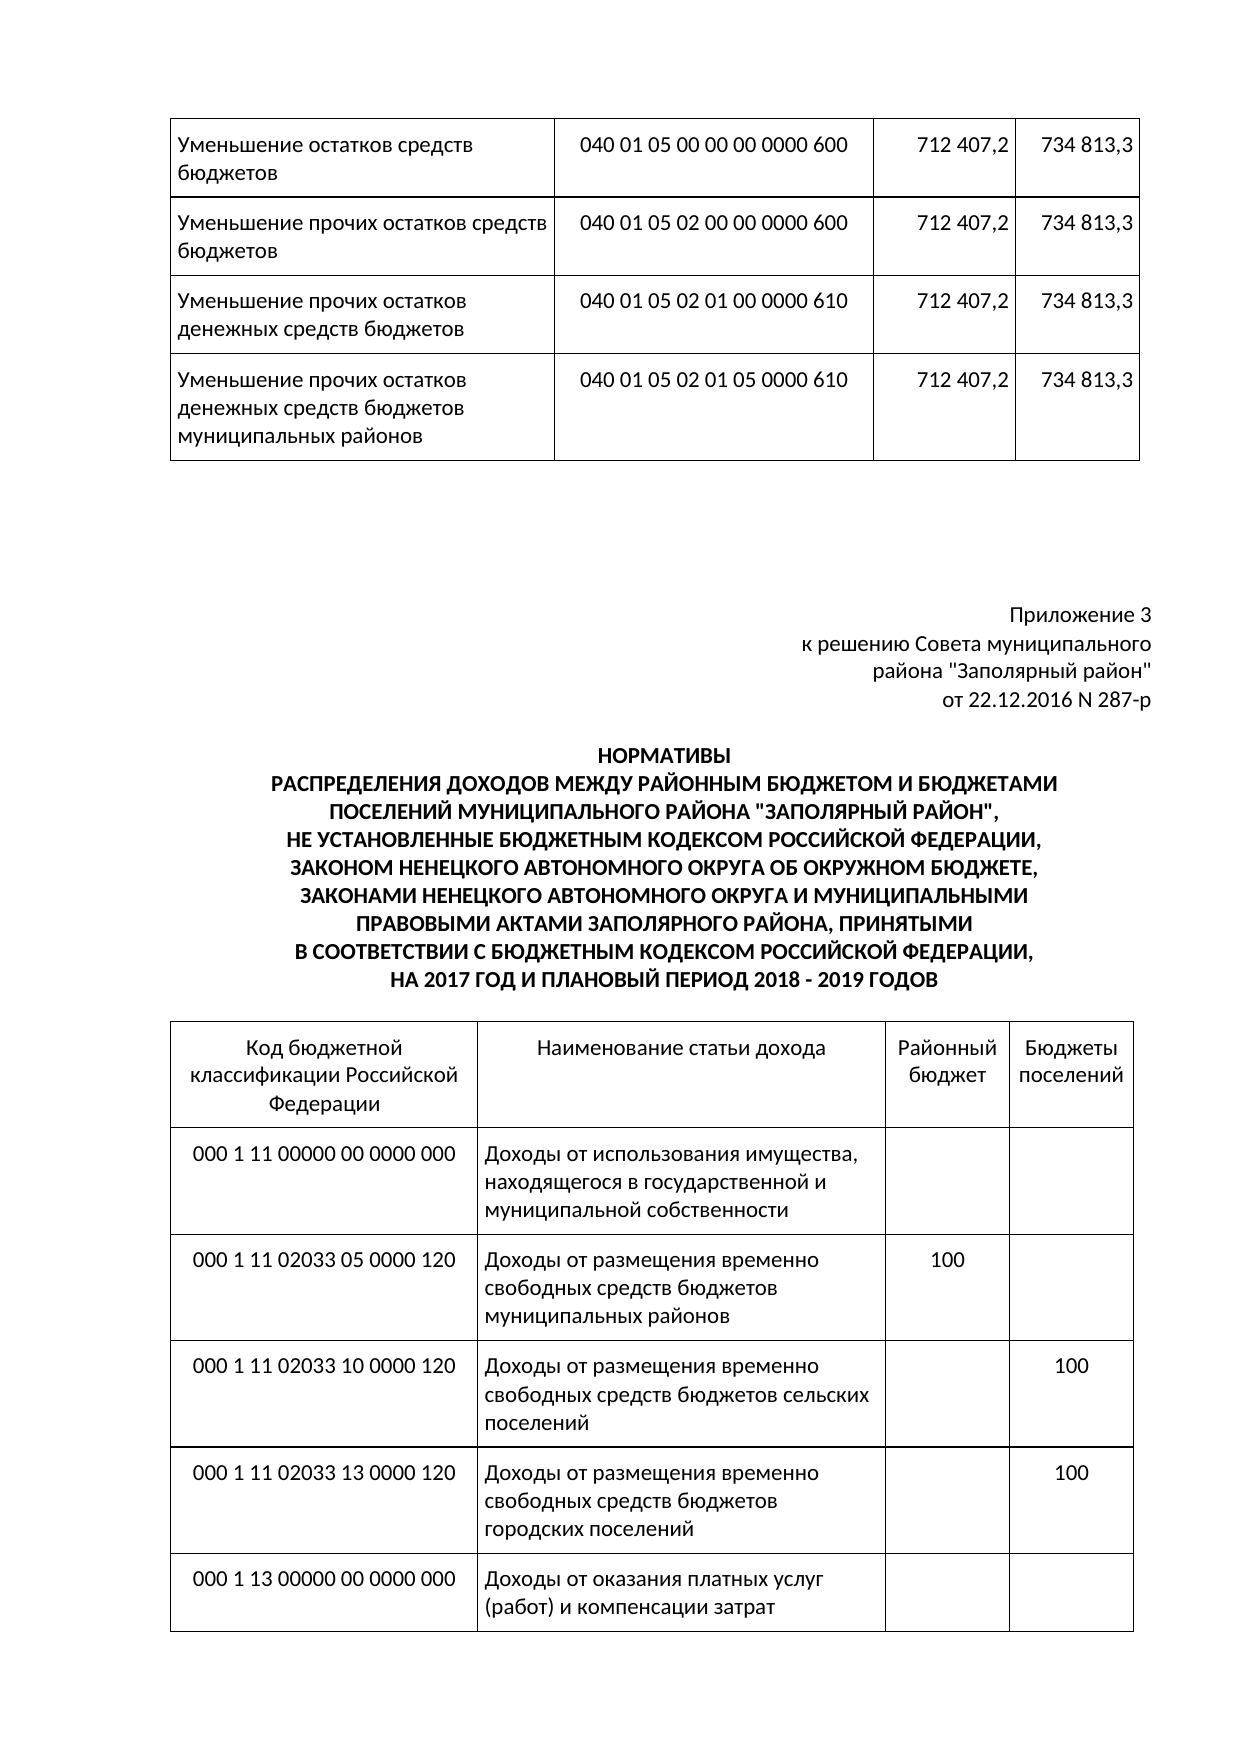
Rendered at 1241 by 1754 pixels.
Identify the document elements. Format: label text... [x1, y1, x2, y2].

table_cell Доходы от размещения временно свободных средств бюджетов муниципальных районов [478, 1235, 885, 1340]
table_cell 712 407,2 [874, 354, 1015, 459]
table_cell 040 01 05 02 01 05 0000 610 [555, 354, 873, 459]
table_cell 100 [1010, 1341, 1133, 1446]
table_cell [886, 1128, 1009, 1234]
table_cell Уменьшение прочих остатков денежных средств бюджетов [171, 276, 554, 353]
table_cell [886, 1341, 1009, 1446]
table_cell [1010, 1554, 1133, 1631]
table_cell 000 1 11 00000 00 0000 000 [171, 1128, 477, 1234]
table_header Код бюджетной классификации Российской Федерации [171, 1022, 477, 1127]
text района "Заполярный район" [177, 657, 1152, 685]
table_cell Уменьшение прочих остатков денежных средств бюджетов муниципальных районов [171, 354, 554, 459]
table_cell 712 407,2 [874, 198, 1015, 275]
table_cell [478, 1554, 885, 1631]
table_header Наименование статьи дохода [478, 1022, 885, 1127]
table_cell [886, 1448, 1009, 1553]
table_cell 712 407,2 [874, 119, 1015, 196]
text от 22.12.2016 N 287-р [177, 685, 1152, 713]
table_cell 040 01 05 00 00 00 0000 600 [555, 119, 873, 196]
text Приложение 3 [177, 601, 1152, 629]
title ПОСЕЛЕНИЙ МУНИЦИПАЛЬНОГО РАЙОНА "ЗАПОЛЯРНЫЙ РАЙОН", [177, 797, 1152, 825]
table_cell Доходы от размещения временно свободных средств бюджетов сельских поселений [478, 1341, 885, 1446]
table_cell 040 01 05 02 01 00 0000 610 [555, 276, 873, 353]
table_cell 734 813,3 [1016, 198, 1139, 275]
table_cell 712 407,2 [874, 276, 1015, 353]
title НЕ УСТАНОВЛЕННЫЕ БЮДЖЕТНЫМ КОДЕКСОМ РОССИЙСКОЙ ФЕДЕРАЦИИ, [177, 825, 1152, 853]
table_header Бюджеты поселений [1010, 1022, 1133, 1127]
title ЗАКОНОМ НЕНЕЦКОГО АВТОНОМНОГО ОКРУГА ОБ ОКРУЖНОМ БЮДЖЕТЕ, [177, 853, 1152, 881]
title РАСПРЕДЕЛЕНИЯ ДОХОДОВ МЕЖДУ РАЙОННЫМ БЮДЖЕТОМ И БЮДЖЕТАМИ [177, 769, 1152, 797]
table_cell 734 813,3 [1016, 119, 1139, 196]
title В СООТВЕТСТВИИ С БЮДЖЕТНЫМ КОДЕКСОМ РОССИЙСКОЙ ФЕДЕРАЦИИ, [177, 937, 1152, 965]
table_cell 000 1 11 02033 05 0000 120 [171, 1235, 477, 1340]
table_cell 000 1 11 02033 13 0000 120 [171, 1448, 477, 1553]
table_cell Доходы от использования имущества, находящегося в государственной и муниципальной собственности [478, 1128, 885, 1234]
table_cell 100 [1010, 1448, 1133, 1553]
title НОРМАТИВЫ [177, 741, 1152, 769]
table_cell 040 01 05 02 00 00 0000 600 [555, 198, 873, 275]
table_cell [171, 1554, 477, 1631]
table_cell [1010, 1235, 1133, 1340]
table_cell [886, 1554, 1009, 1631]
table_cell 000 1 11 02033 10 0000 120 [171, 1341, 477, 1446]
table_cell [1010, 1128, 1133, 1234]
title ЗАКОНАМИ НЕНЕЦКОГО АВТОНОМНОГО ОКРУГА И МУНИЦИПАЛЬНЫМИ [177, 881, 1152, 909]
table_cell 734 813,3 [1016, 276, 1139, 353]
table_cell Уменьшение прочих остатков средств бюджетов [171, 198, 554, 275]
table_cell 734 813,3 [1016, 354, 1139, 459]
table_cell Доходы от размещения временно свободных средств бюджетов городских поселений [478, 1448, 885, 1553]
table_cell 100 [886, 1235, 1009, 1340]
table_cell Уменьшение остатков средств бюджетов [171, 119, 554, 196]
title ПРАВОВЫМИ АКТАМИ ЗАПОЛЯРНОГО РАЙОНА, ПРИНЯТЫМИ [177, 909, 1152, 937]
table_header Районный бюджет [886, 1022, 1009, 1127]
title НА 2017 ГОД И ПЛАНОВЫЙ ПЕРИОД 2018 - 2019 ГОДОВ [177, 965, 1152, 993]
text к решению Совета муниципального [177, 629, 1152, 657]
